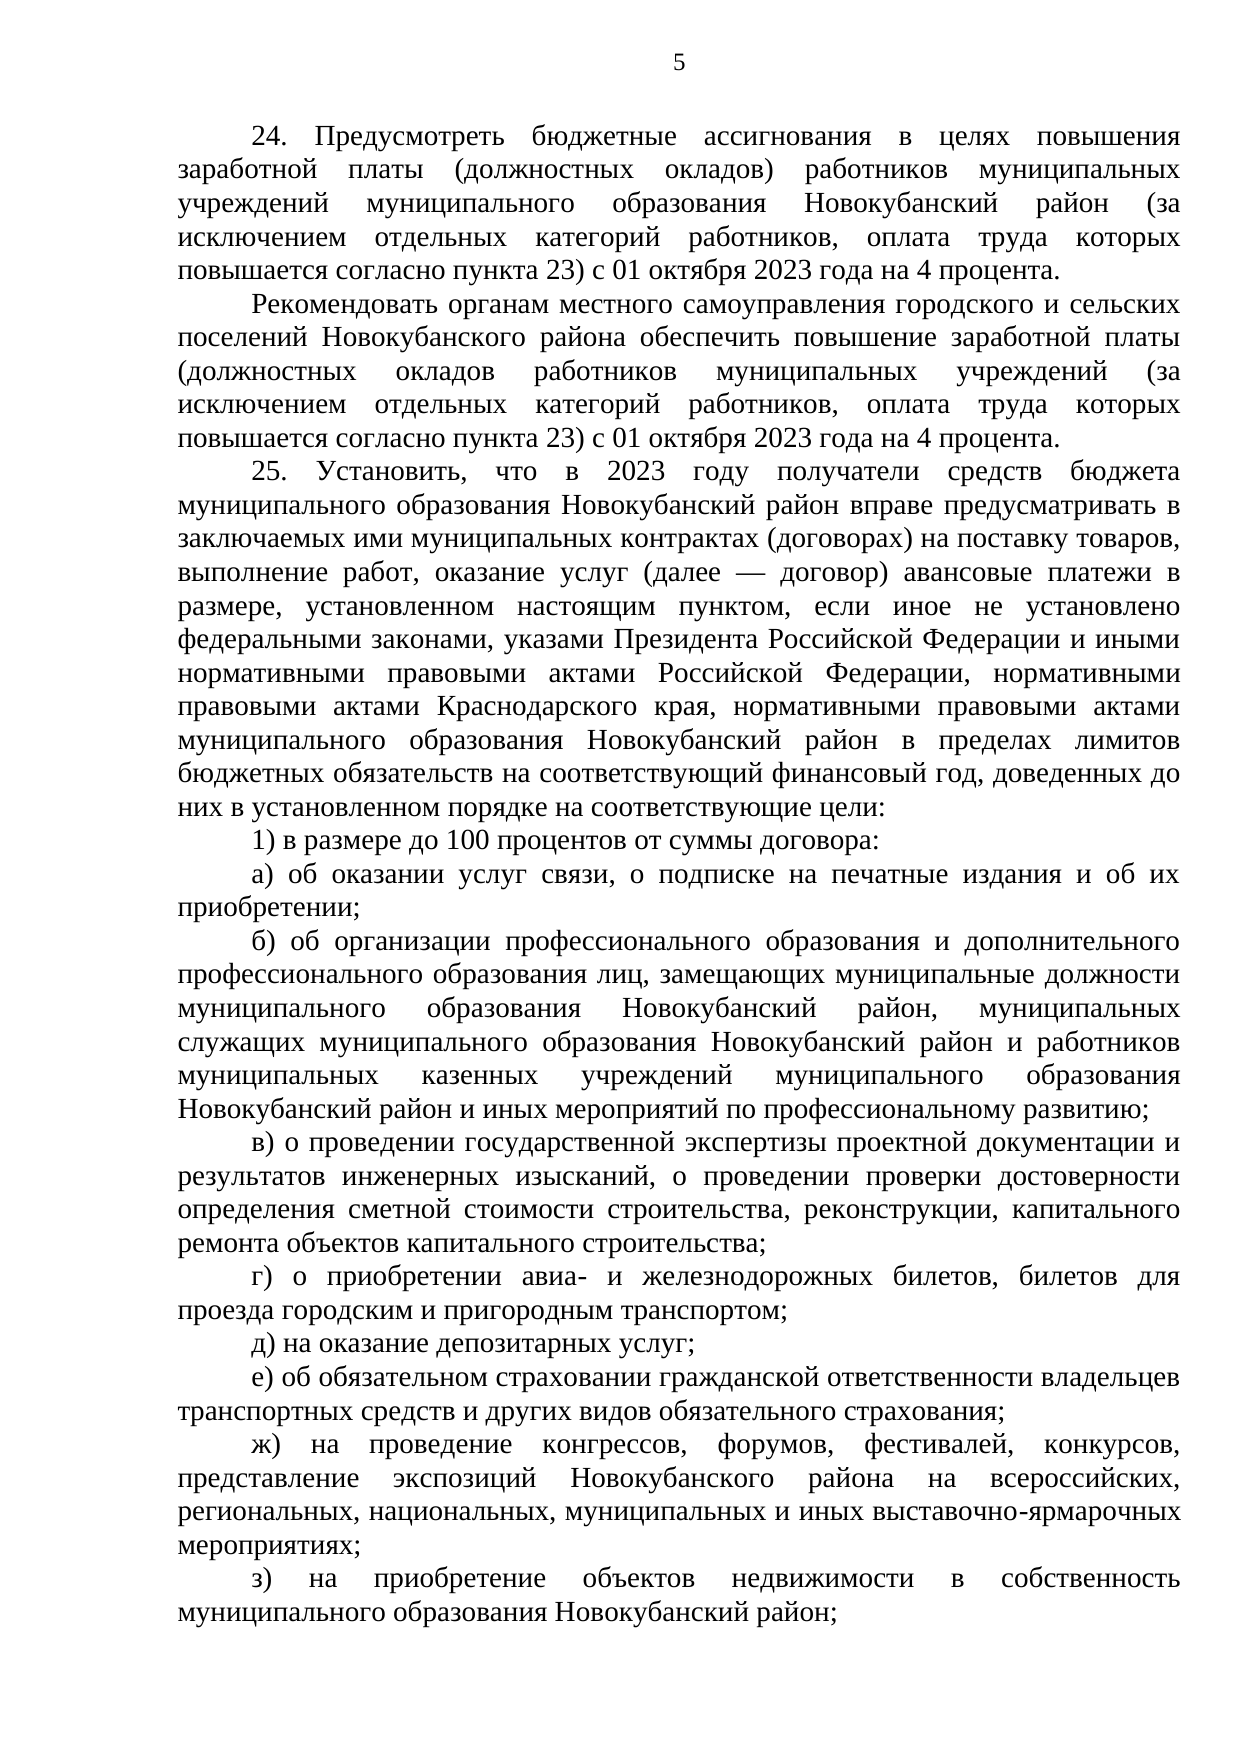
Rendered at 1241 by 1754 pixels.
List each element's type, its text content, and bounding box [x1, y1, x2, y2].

text а) об оказании услуг связи, о подписке на печатные издания и об их приобретении; [177, 856, 1181, 923]
text г) о приобретении авиа- и железнодорожных билетов, билетов для проезда городским и пригородным транспортом; [177, 1258, 1181, 1326]
text ж) на проведение конгрессов, форумов, фестивалей, конкурсов, представление экспозиций Новокубанского района на всероссийских, региональных, национальных, муниципальных и иных выставочно-ярмарочных мероприятиях; [177, 1426, 1181, 1560]
text з) на приобретение объектов недвижимости в собственность муниципального образования Новокубанский район; [177, 1560, 1181, 1627]
text Рекомендовать органам местного самоуправления городского и сельских поселений Новокубанского района обеспечить повышение заработной платы (должностных окладов работников муниципальных учреждений (за исключением отдельных категорий работников, оплата труда которых повышается согласно пункта 23) с 01 октября 2023 года на 4 процента. [177, 286, 1181, 453]
text б) об организации профессионального образования и дополнительного профессионального образования лиц, замещающих муниципальные должности муниципального образования Новокубанский район, муниципальных служащих муниципального образования Новокубанский район и работников муниципальных казенных учреждений муниципального образования Новокубанский район и иных мероприятий по профессиональному развитию; [177, 923, 1181, 1124]
text е) об обязательном страховании гражданской ответственности владельцев транспортных средств и других видов обязательного страхования; [177, 1359, 1181, 1426]
text 1) в размере до 100 процентов от суммы договора: [177, 822, 1181, 856]
text 25. Установить, что в 2023 году получатели средств бюджета муниципального образования Новокубанский район вправе предусматривать в заключаемых ими муниципальных контрактах (договорах) на поставку товаров, выполнение работ, оказание услуг (далее — договор) авансовые платежи в размере, установленном настоящим пунктом, если иное не установлено федеральными законами, указами Президента Российской Федерации и иными нормативными правовыми актами Российской Федерации, нормативными правовыми актами Краснодарского края, нормативными правовыми актами муниципального образования Новокубанский район в пределах лимитов бюджетных обязательств на соответствующий финансовый год, доведенных до них в установленном порядке на соответствующие цели: [177, 453, 1181, 822]
text в) о проведении государственной экспертизы проектной документации и результатов инженерных изысканий, о проведении проверки достоверности определения сметной стоимости строительства, реконструкции, капитального ремонта объектов капитального строительства; [177, 1124, 1181, 1258]
text 24. Предусмотреть бюджетные ассигнования в целях повышения заработной платы (должностных окладов) работников муниципальных учреждений муниципального образования Новокубанский район (за исключением отдельных категорий работников, оплата труда которых повышается согласно пункта 23) с 01 октября 2023 года на 4 процента. [177, 118, 1181, 286]
text д) на оказание депозитарных услуг; [177, 1326, 1181, 1359]
